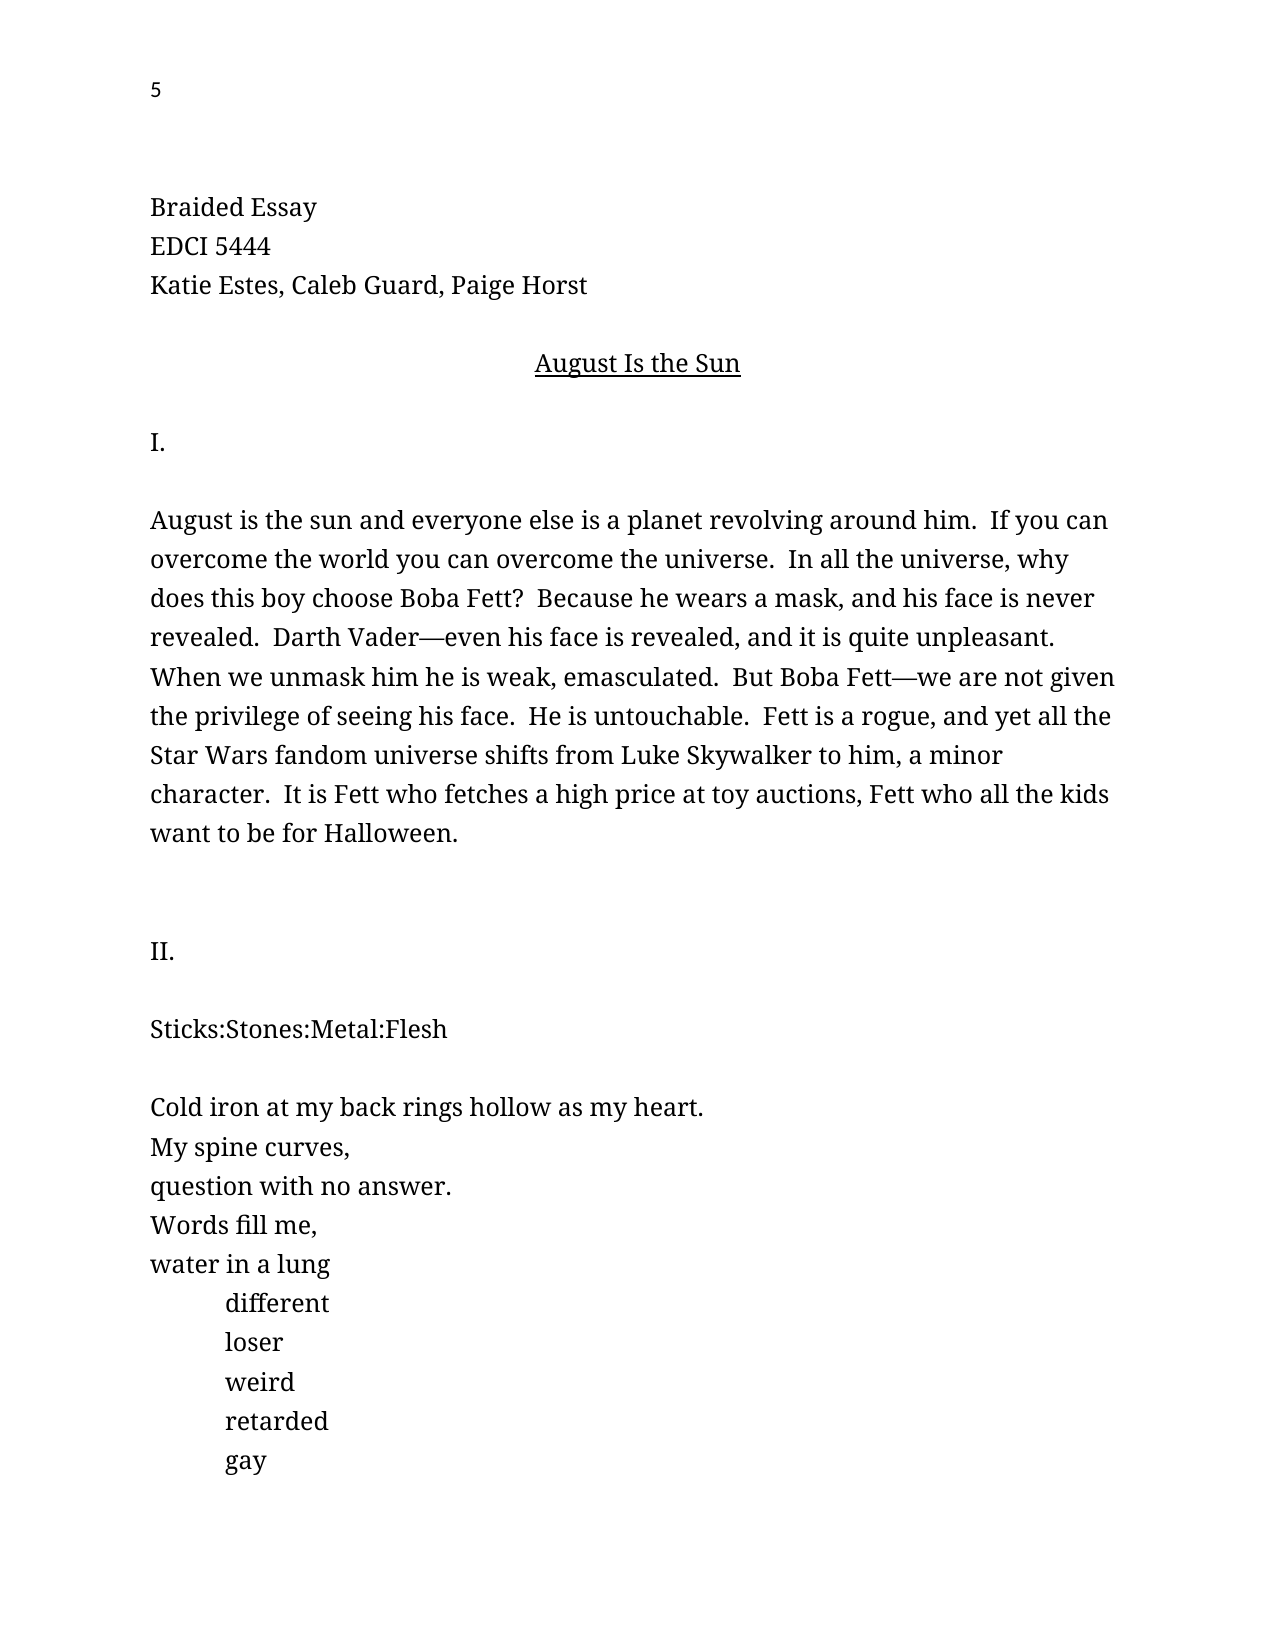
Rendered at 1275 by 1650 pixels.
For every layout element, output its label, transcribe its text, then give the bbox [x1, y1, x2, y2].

text Braided Essay [150, 189, 1125, 223]
text August is the sun and everyone else is a planet revolving around him. If you can overcome the world you can overcome the universe. In all the universe, why does this boy choose Boba Fett? Because he wears a mask, and his face is never revealed. Darth Vader—even his face is revealed, and it is quite unpleasant. When we unmask him he is weak, emasculated. But Boba Fett—we are not given the privilege of seeing his face. He is untouchable. Fett is a rogue, and yet all the Star Wars fandom universe shifts from Luke Skywalker to him, a minor character. It is Fett who fetches a high price at toy auctions, Fett who all the kids want to be for Halloween. [150, 502, 1125, 850]
text August Is the Sun [150, 346, 1125, 380]
text II. [150, 933, 1125, 967]
text My spine curves, [150, 1129, 1125, 1163]
text water in a lung [150, 1247, 1125, 1281]
text Cold iron at my back rings hollow as my heart. [150, 1090, 1125, 1124]
text Words fill me, [150, 1207, 1125, 1242]
text gay [150, 1442, 1125, 1477]
text EDCI 5444 [150, 228, 1125, 262]
text weird [150, 1364, 1125, 1398]
text Sticks:Stones:Metal:Flesh [150, 1012, 1125, 1046]
text question with no answer. [150, 1168, 1125, 1202]
text Katie Estes, Caleb Guard, Paige Horst [150, 267, 1125, 302]
text loser [150, 1325, 1125, 1359]
text I. [150, 424, 1125, 458]
text retarded [150, 1403, 1125, 1437]
text different [150, 1286, 1125, 1320]
